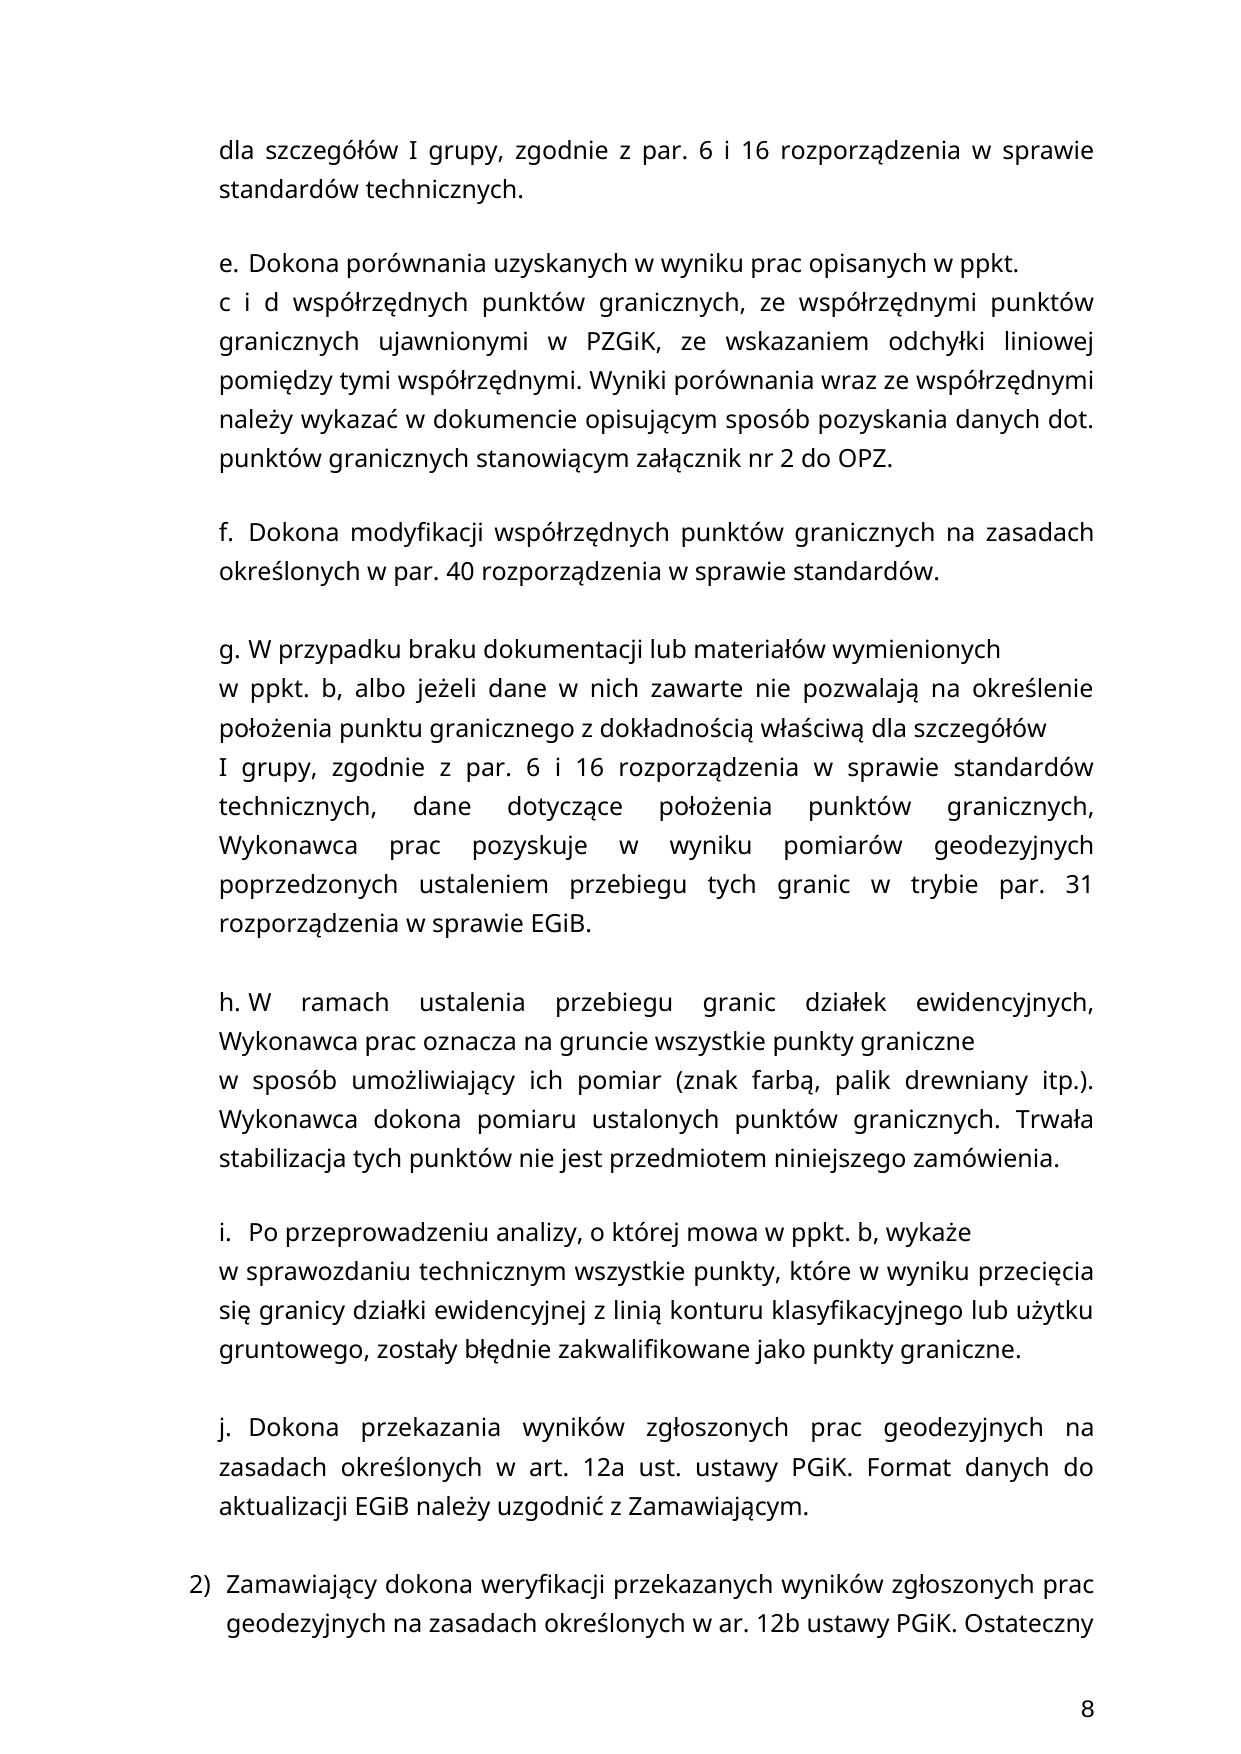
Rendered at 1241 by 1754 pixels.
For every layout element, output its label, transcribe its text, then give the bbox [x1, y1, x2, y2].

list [189, 1567, 1095, 1640]
list Po przeprowadzeniu analizy, o której mowa w ppkt. b, wykaże w sprawozdaniu technicznym wszystkie punkty, które w wyniku przecięcia się granicy działki ewidencyjnej z linią konturu klasyfikacyjnego lub użytku gruntowego, zostały błędnie zakwalifikowane jako punkty graniczne. [218, 1214, 1095, 1366]
list W przypadku braku dokumentacji lub materiałów wymienionych w ppkt. b, albo jeżeli dane w nich zawarte nie pozwalają na określenie położenia punktu granicznego z dokładnością właściwą dla szczegółów I grupy, zgodnie z par. 6 i 16 rozporządzenia w sprawie standardów technicznych, dane dotyczące położenia punktów granicznych, Wykonawca prac pozyskuje w wyniku pomiarów geodezyjnych poprzedzonych ustaleniem przebiegu tych granic w trybie par. 31 rozporządzenia w sprawie EGiB. [218, 632, 1095, 940]
list Dokona modyfikacji współrzędnych punktów granicznych na zasadach określonych w par. 40 rozporządzenia w sprawie standardów. [218, 514, 1095, 588]
list Dokona przekazania wyników zgłoszonych prac geodezyjnych na zasadach określonych w art. 12a ust. ustawy PGiK. Format danych do aktualizacji EGiB należy uzgodnić z Zamawiającym. [218, 1410, 1095, 1522]
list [218, 133, 1095, 206]
list Dokona porównania uzyskanych w wyniku prac opisanych w ppkt. c i d współrzędnych punktów granicznych, ze współrzędnymi punktów granicznych ujawnionymi w PZGiK, ze wskazaniem odchyłki liniowej pomiędzy tymi współrzędnymi. Wyniki porównania wraz ze współrzędnymi należy wykazać w dokumencie opisującym sposób pozyskania danych dot. punktów granicznych stanowiącym załącznik nr 2 do OPZ. [218, 245, 1095, 475]
list W ramach ustalenia przebiegu granic działek ewidencyjnych, Wykonawca prac oznacza na gruncie wszystkie punkty graniczne w sposób umożliwiający ich pomiar (znak farbą, palik drewniany itp.). Wykonawca dokona pomiaru ustalonych punktów granicznych. Trwała stabilizacja tych punktów nie jest przedmiotem niniejszego zamówienia. [218, 984, 1095, 1175]
